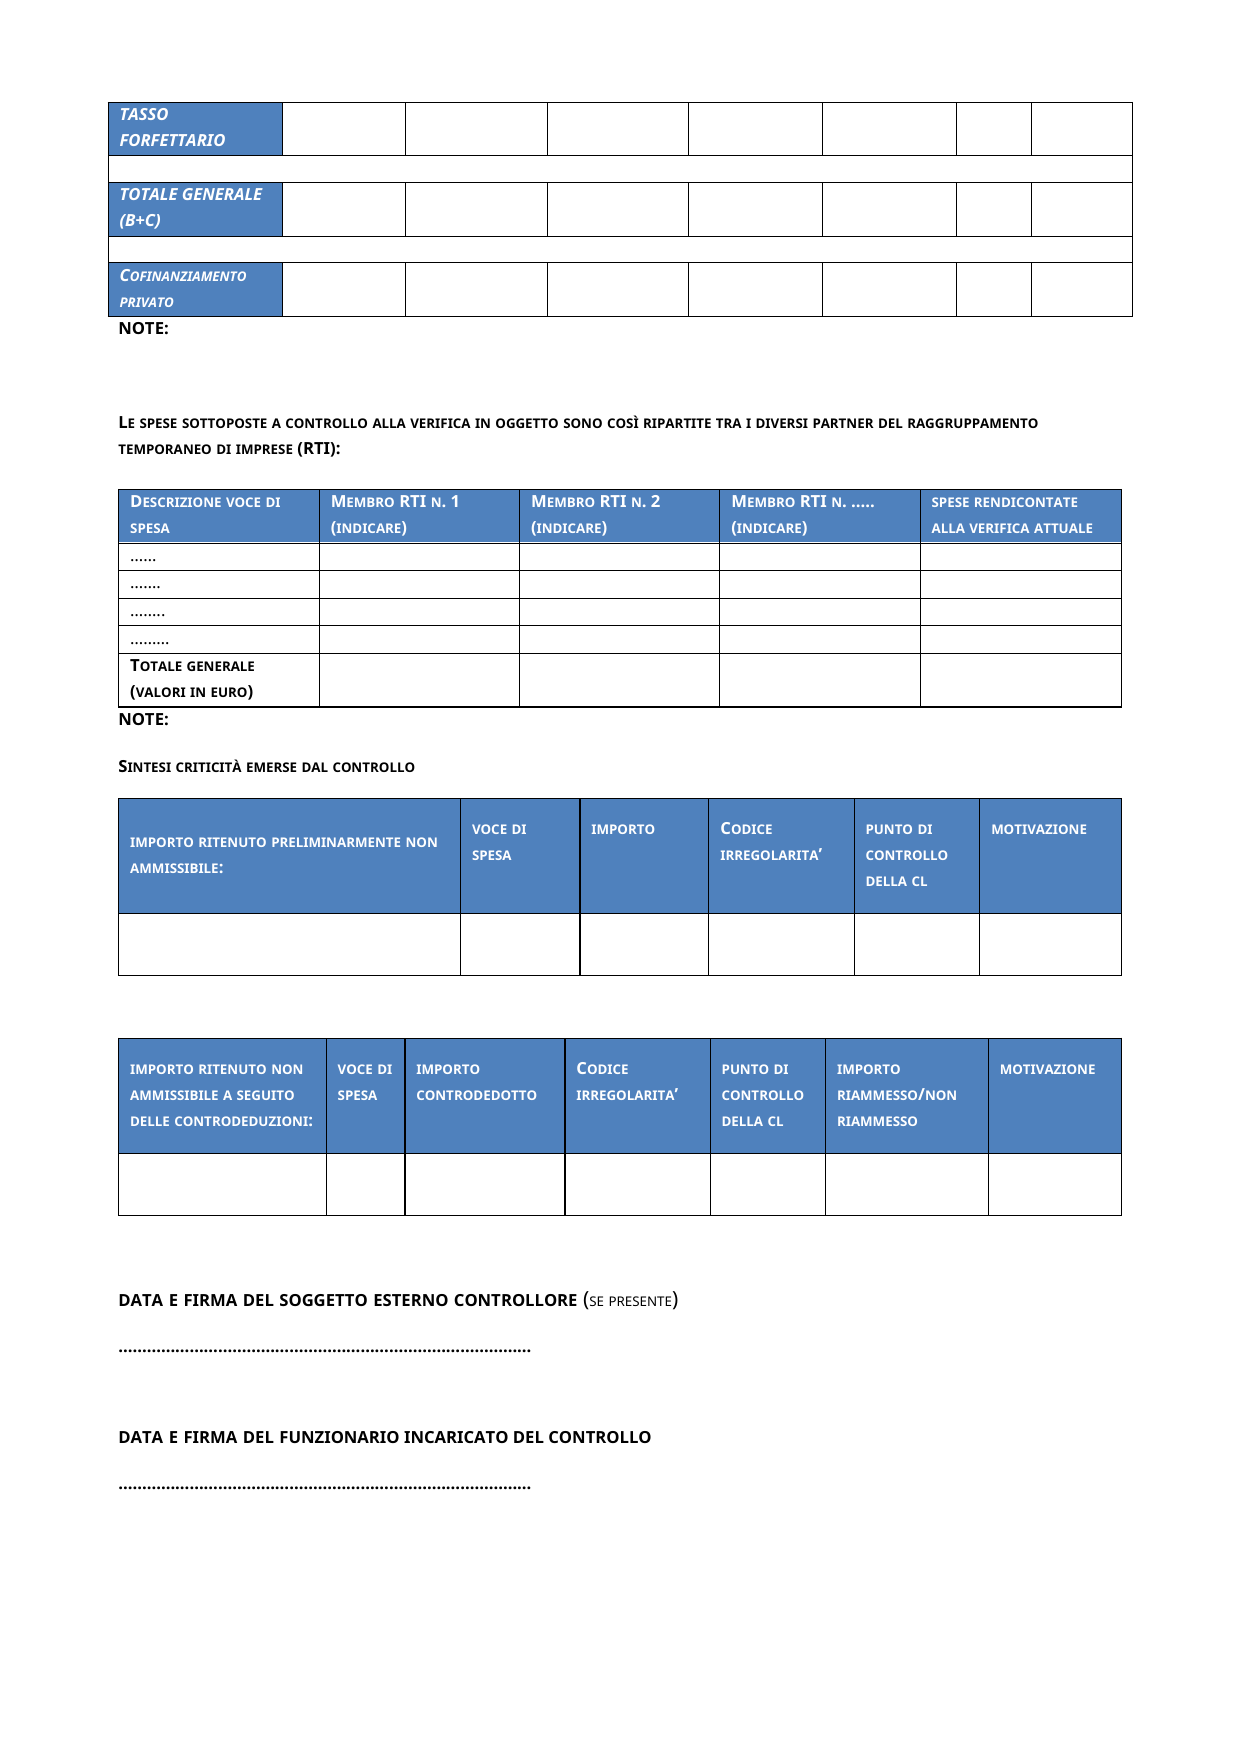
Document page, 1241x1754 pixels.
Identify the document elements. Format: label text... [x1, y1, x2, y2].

table_header Codice irregolarita’ [566, 1039, 710, 1153]
table_header Membro RTI n. 1 (indicare) [320, 490, 519, 542]
table_header voce di spesa [461, 799, 579, 913]
table_cell …… [119, 544, 319, 570]
table_cell [823, 103, 956, 155]
table_cell [283, 183, 405, 236]
table_cell [689, 183, 822, 236]
table_cell [283, 103, 405, 155]
table_header punto di controllo della cl [855, 799, 979, 913]
table_header importo [581, 799, 708, 913]
table_header Codice irregolarita’ [709, 799, 854, 913]
table_cell [119, 1154, 326, 1215]
table_cell [109, 156, 1132, 182]
table_header importo ritenuto preliminarmente non ammissibile: [119, 799, 460, 913]
table_header punto di controllo della cl [711, 1039, 825, 1153]
table_cell [520, 626, 719, 653]
table_cell [957, 263, 1031, 316]
table_cell [461, 914, 579, 975]
table_cell [921, 544, 1121, 570]
table_cell [406, 1154, 564, 1215]
table_cell [1032, 183, 1132, 236]
table_cell [327, 1154, 404, 1215]
table_cell [826, 1154, 988, 1215]
table_cell [283, 263, 405, 316]
table_header importo riammesso/non riammesso [826, 1039, 988, 1153]
table_cell [957, 183, 1031, 236]
table_cell [406, 183, 547, 236]
table_cell Cofinanziamento privato [109, 263, 282, 316]
table_cell [689, 103, 822, 155]
table_cell …….. [119, 599, 319, 625]
table_header Membro RTI n. 2 (indicare) [520, 490, 719, 542]
table_cell [520, 544, 719, 570]
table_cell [109, 103, 282, 155]
table_cell ……… [119, 626, 319, 653]
table_cell [980, 914, 1121, 975]
table_cell [957, 103, 1031, 155]
table_cell [320, 571, 519, 598]
table_cell Totale generale (valori in euro) [119, 654, 319, 706]
table_cell [823, 263, 956, 316]
table_cell [1032, 103, 1132, 155]
table_header importo ritenuto non ammissibile a seguito delle controdeduzioni: [119, 1039, 326, 1153]
table_cell [921, 571, 1121, 598]
table_header voce di spesa [327, 1039, 404, 1153]
table_cell [320, 654, 519, 706]
table_header Descrizione voce di spesa [119, 490, 319, 542]
table_cell [720, 544, 920, 570]
table_cell [921, 599, 1121, 625]
table_cell [720, 571, 920, 598]
table_cell [720, 599, 920, 625]
text Le spese sottoposte a controllo alla verifica in oggetto sono così ripartite tra i diversi partner del raggruppamento temporaneo di imprese (RTI): [118, 411, 1122, 459]
text NOTE: [118, 708, 1122, 730]
table_cell [548, 263, 688, 316]
table_cell [921, 654, 1121, 706]
table_cell [520, 654, 719, 706]
text data e firma del FUNZIONARIO INCARICATO DEL CONTROLLO [118, 1422, 1122, 1450]
text Sintesi criticità emerse dal controllo [118, 754, 1122, 777]
text …………………………………………………………………………… [118, 1472, 1122, 1495]
table_cell [109, 237, 1132, 262]
table_cell [855, 914, 979, 975]
table_header motivazione [989, 1039, 1121, 1153]
table_cell [581, 914, 708, 975]
table_cell [823, 183, 956, 236]
table_cell [548, 103, 688, 155]
text NOTE: [118, 317, 1122, 339]
table_header motivazione [980, 799, 1121, 913]
table_cell [566, 1154, 710, 1215]
table_header Membro RTI n. ….. (indicare) [720, 490, 920, 542]
table_cell [520, 571, 719, 598]
table_cell [320, 544, 519, 570]
table_cell [119, 914, 460, 975]
table_cell [320, 626, 519, 653]
table_cell [548, 183, 688, 236]
table_cell [1032, 263, 1132, 316]
table_cell TOTALE GENERALE (B+C) [109, 183, 282, 236]
table_cell [406, 103, 547, 155]
table_cell [320, 599, 519, 625]
table_cell [520, 599, 719, 625]
table_cell [720, 654, 920, 706]
table_cell [689, 263, 822, 316]
table_cell [711, 1154, 825, 1215]
table_header spese rendicontate alla verifica attuale [921, 490, 1121, 542]
table_cell [720, 626, 920, 653]
table_cell [989, 1154, 1121, 1215]
table_cell [709, 914, 854, 975]
text data e firma del soggetto esterno controllore (se presente) [118, 1284, 1122, 1312]
table_cell [921, 626, 1121, 653]
table_header importo controdedotto [406, 1039, 564, 1153]
table_cell ……. [119, 571, 319, 598]
text …………………………………………………………………………… [118, 1334, 1122, 1357]
table_cell [406, 263, 547, 316]
